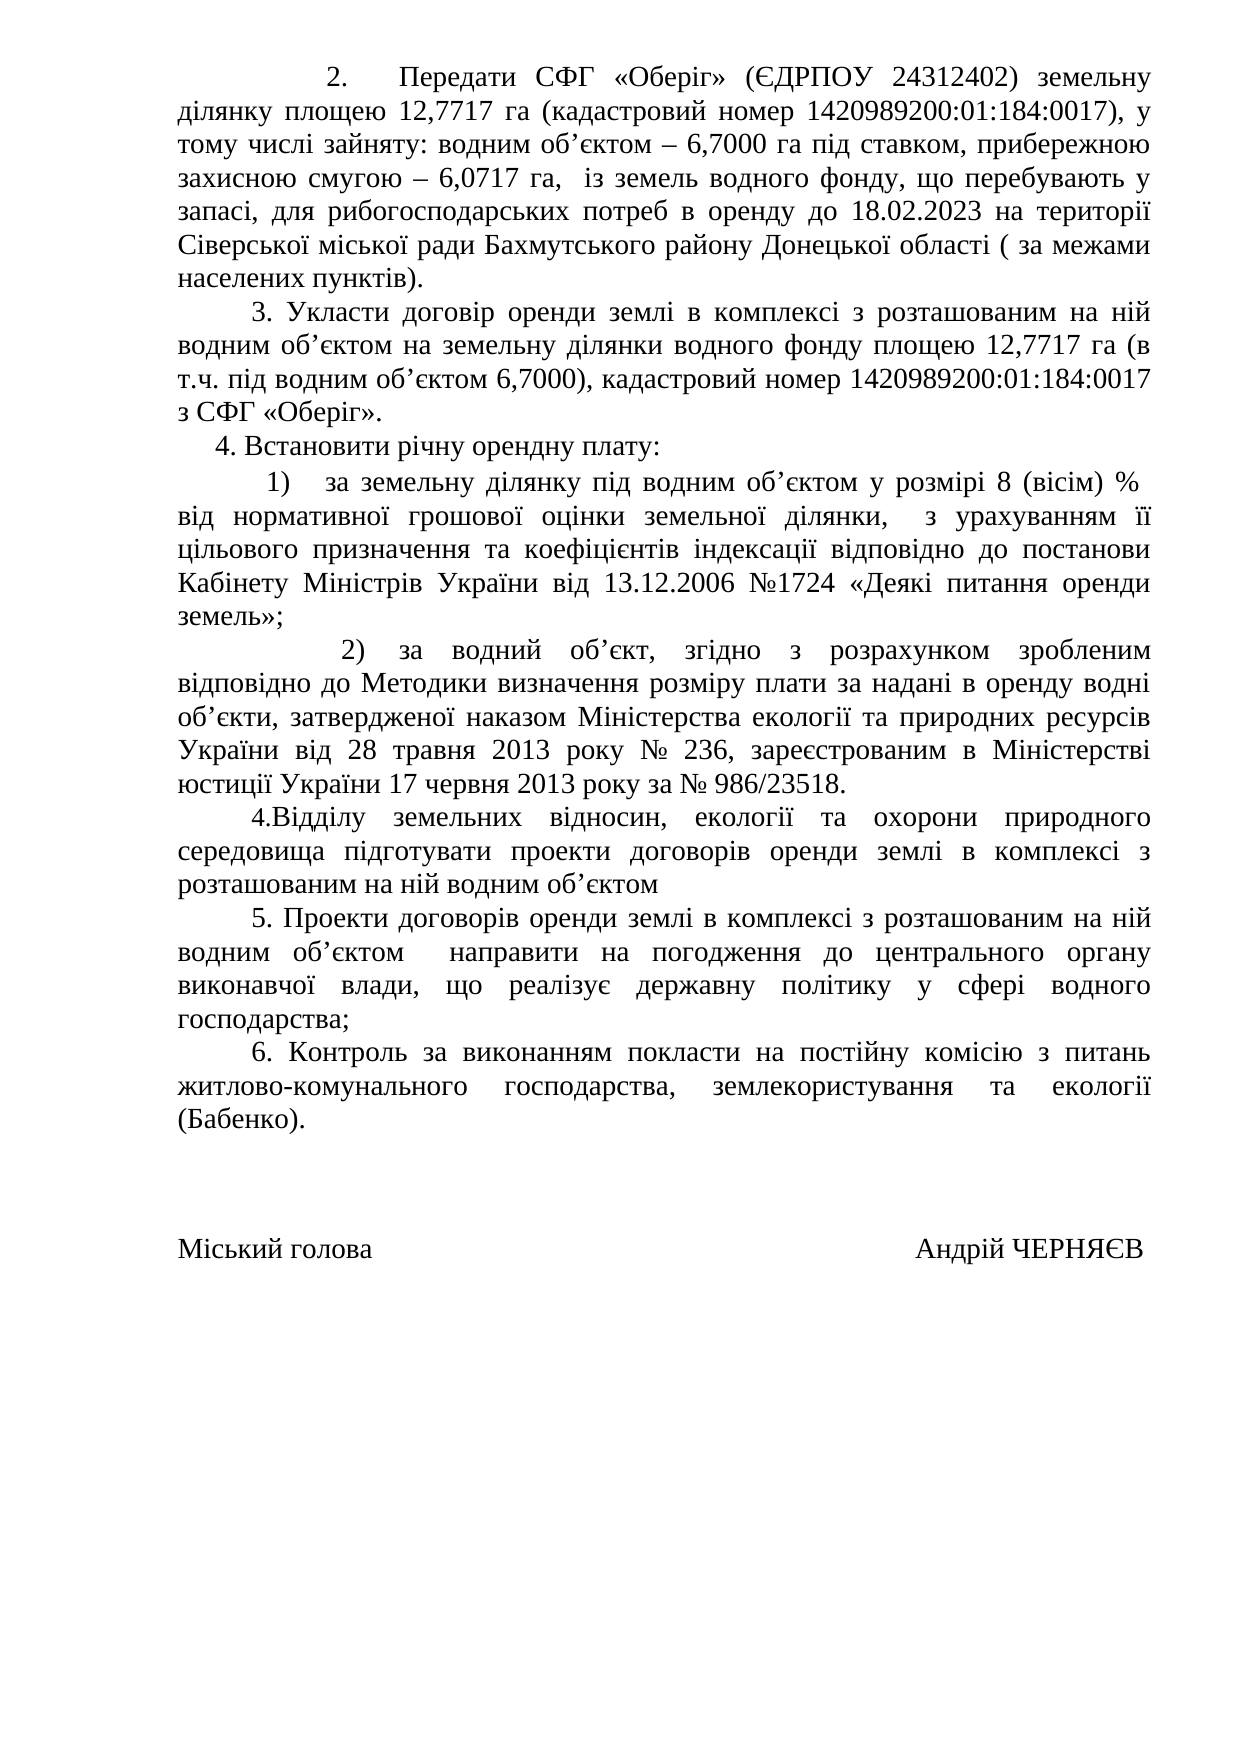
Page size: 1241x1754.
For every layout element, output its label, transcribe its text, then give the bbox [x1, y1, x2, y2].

list Передати СФГ «Оберіг» (ЄДРПОУ 24312402) земельну ділянку площею 12,7717 га (кадастровий номер 1420989200:01:184:0017), у тому числі зайняту: водним об’єктом – 6,7000 га під ставком, прибережною захисною смугою – 6,0717 га, із земель водного фонду, що перебувають у запасі, для рибогосподарських потреб в оренду до 18.02.2023 на території Сіверської міської ради Бахмутського району Донецької області ( за межами населених пунктів). [177, 59, 1152, 294]
text 5. Проекти договорів оренди землі в комплексі з розташованим на ній водним об’єктом направити на погодження до центрального органу виконавчої влади, що реалізує державну політику у сфері водного господарства; [177, 900, 1152, 1034]
list за водний об’єкт, згідно з розрахунком зробленим відповідно до Методики визначення розміру плати за надані в оренду водні об’єкти, затвердженої наказом Міністерства екології та природних ресурсів України від 28 травня 2013 року № 236, зареєстрованим в Міністерстві юстиції України 17 червня 2013 року за № 986/23518. [177, 632, 1152, 799]
text 3. Укласти договір оренди землі в комплексі з розташованим на ній водним об’єктом на земельну ділянки водного фонду площею 12,7717 га (в т.ч. під водним об’єктом 6,7000), кадастровий номер 1420989200:01:184:0017 з СФГ «Оберіг». [177, 294, 1152, 428]
text 4.Відділу земельних відносин, екології та охорони природного середовища підготувати проекти договорів оренди землі в комплексі з розташованим на ній водним об’єктом [177, 799, 1152, 900]
text 4. Встановити річну орендну плату: [215, 428, 1152, 462]
text 6. Контроль за виконанням покласти на постійну комісію з питань житлово-комунального господарства, землекористування та екології (Бабенко). [177, 1034, 1152, 1135]
list за земельну ділянку під водним об’єктом у розмірі 8 (вісім) % від нормативної грошової оцінки земельної ділянки, з урахуванням її цільового призначення та коефіцієнтів індексації відповідно до постанови Кабінету Міністрів України від 13.12.2006 №1724 «Деякі питання оренди земель»; [177, 464, 1152, 632]
text Міський голова Андрій ЧЕРНЯЄВ [177, 1231, 1152, 1264]
